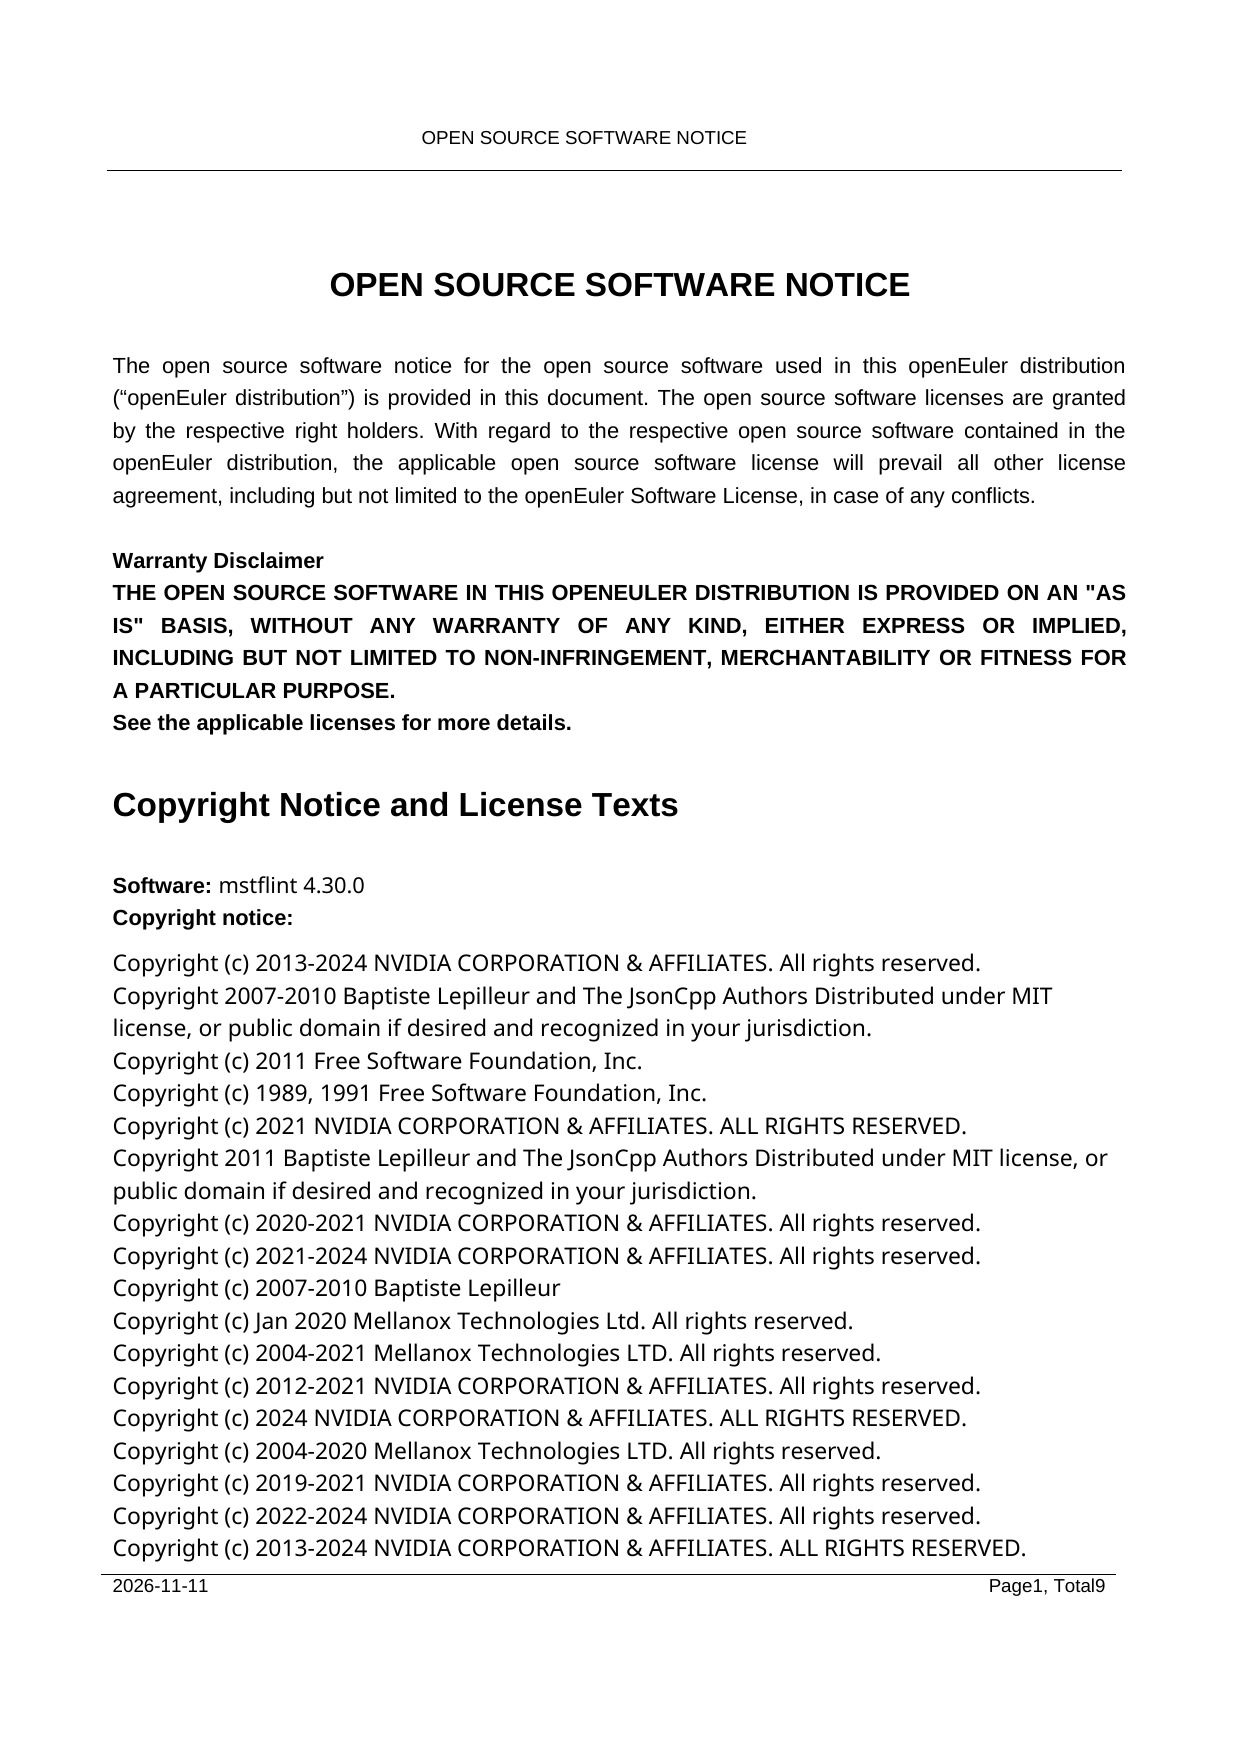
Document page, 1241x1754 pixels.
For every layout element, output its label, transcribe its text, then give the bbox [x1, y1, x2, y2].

text Warranty Disclaimer [112, 544, 1128, 576]
text Copyright notice: [112, 901, 1128, 934]
text OPEN SOURCE SOFTWARE NOTICE [112, 251, 1128, 316]
text THE OPEN SOURCE SOFTWARE IN THIS OPENEULER DISTRIBUTION IS PROVIDED ON AN "AS IS" BASIS, WITHOUT ANY WARRANTY OF ANY KIND, EITHER EXPRESS OR IMPLIED, INCLUDING BUT NOT LIMITED TO NON-INFRINGEMENT, MERCHANTABILITY OR FITNESS FOR A PARTICULAR PURPOSE. See the applicable licenses for more details. [112, 576, 1128, 739]
text Copyright Notice and License Texts [112, 771, 1128, 836]
text The open source software notice for the open source software used in this openEuler distribution (“openEuler distribution”) is provided in this document. The open source software licenses are granted by the respective right holders. With regard to the respective open source software contained in the openEuler distribution, the applicable open source software license will prevail all other license agreement, including but not limited to the openEuler Software License, in case of any conflicts. [112, 349, 1128, 511]
title Software: mstflint 4.30.0 [112, 869, 1128, 901]
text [112, 947, 1128, 1564]
